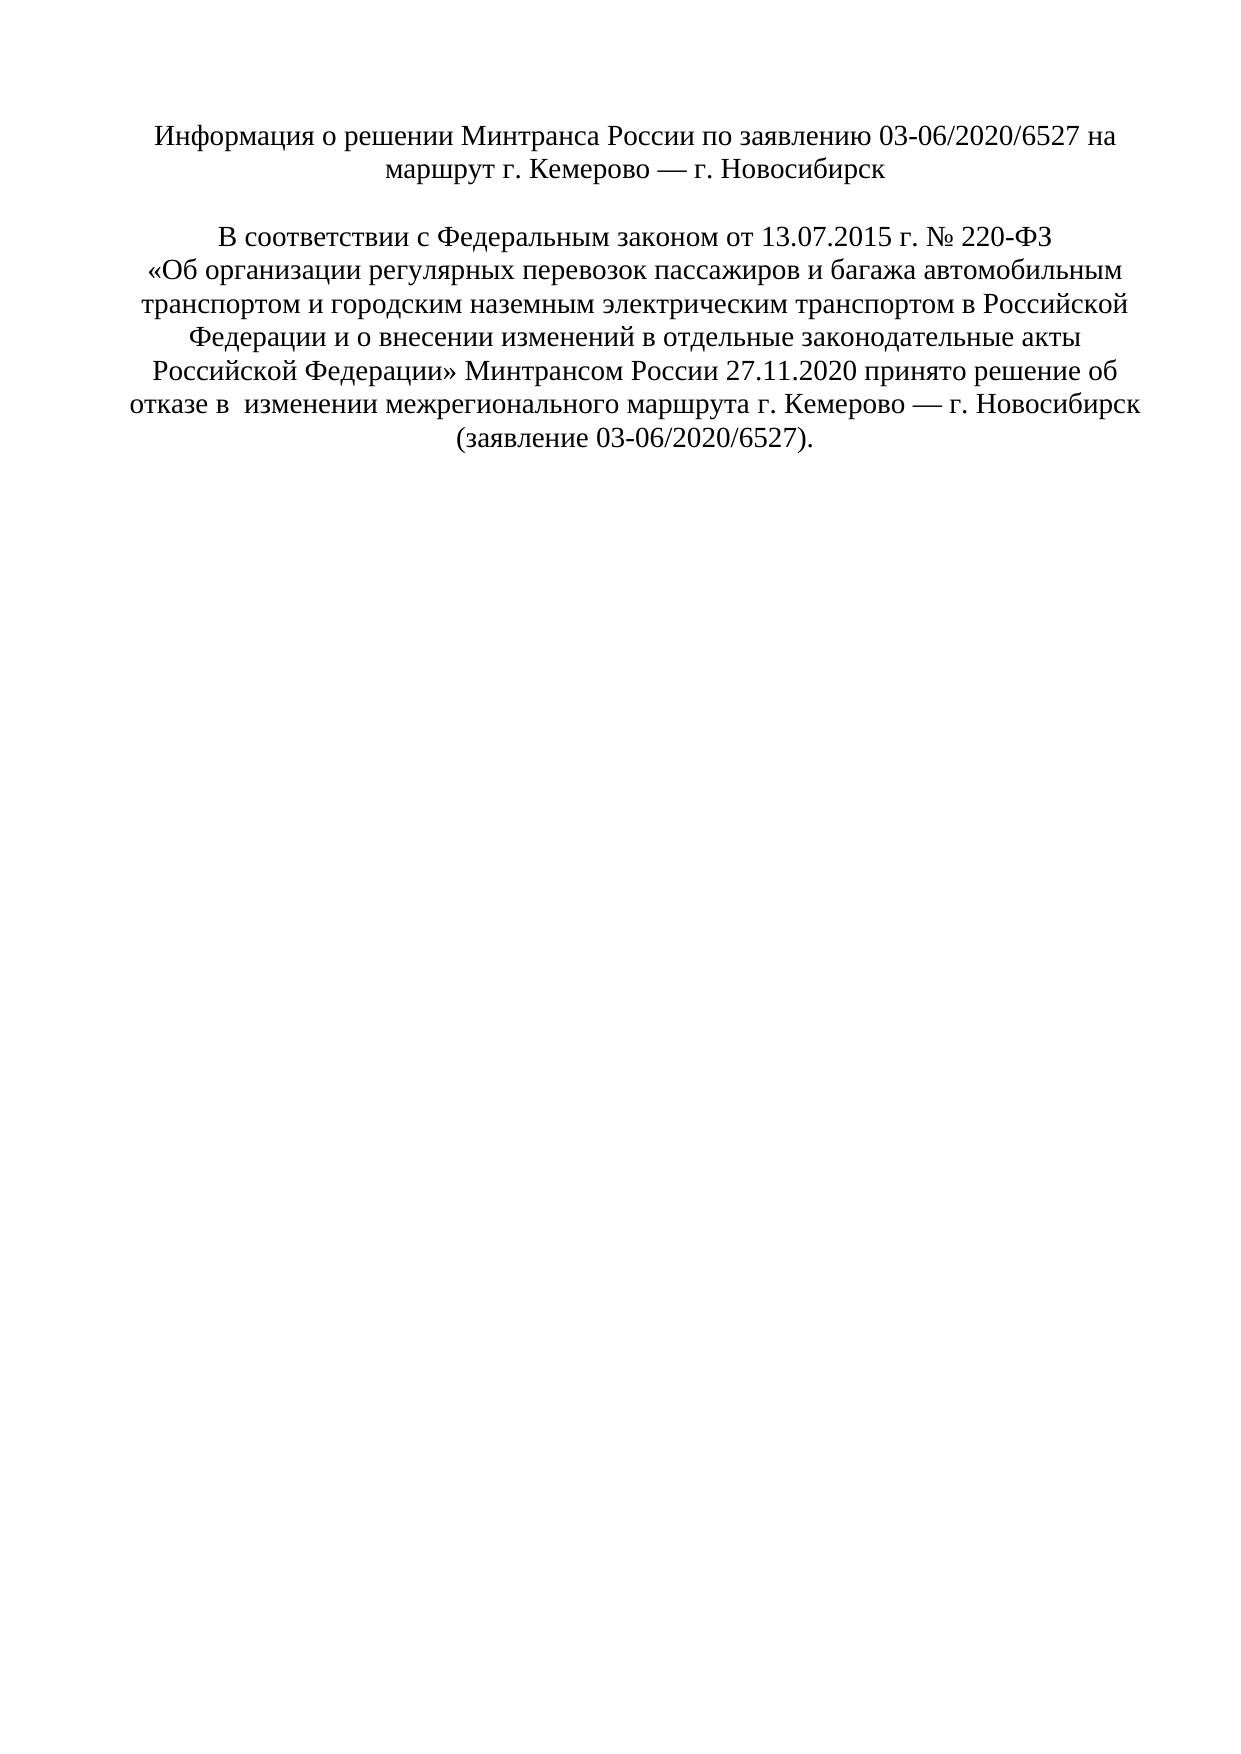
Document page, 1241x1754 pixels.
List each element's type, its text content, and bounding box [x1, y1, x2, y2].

text Информация о решении Минтранса России по заявлению 03-06/2020/6527 на маршрут г. Кемерово — г. Новосибирск [118, 118, 1152, 185]
text В соответствии с Федеральным законом от 13.07.2015 г. № 220-ФЗ «Об организации регулярных перевозок пассажиров и багажа автомобильным транспортом и городским наземным электрическим транспортом в Российской Федерации и о внесении изменений в отдельные законодательные акты Российской Федерации» Минтрансом России 27.11.2020 принято решение об отказе в изменении межрегионального маршрута г. Кемерово — г. Новосибирск (заявление 03-06/2020/6527). [118, 219, 1152, 453]
